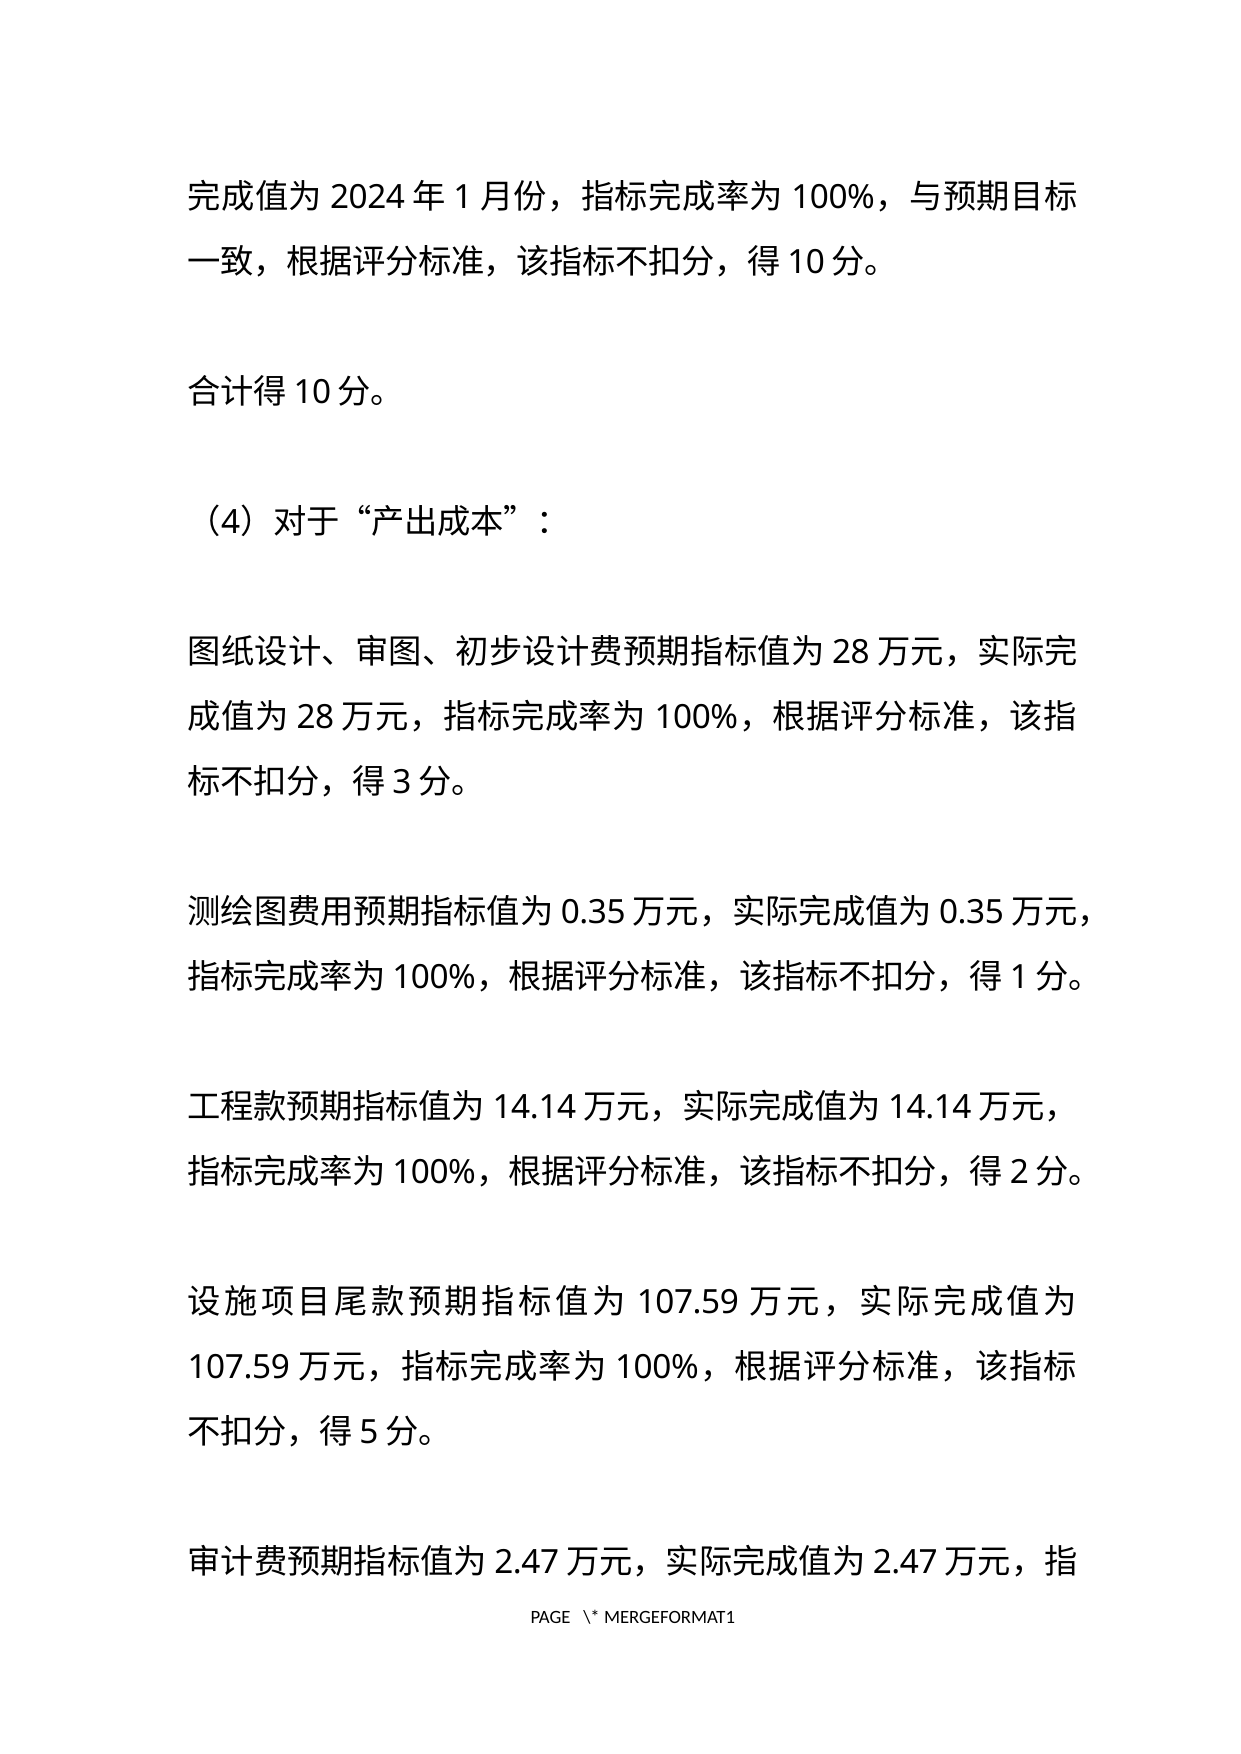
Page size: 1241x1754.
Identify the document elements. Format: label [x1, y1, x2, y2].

text [187, 162, 1078, 1592]
